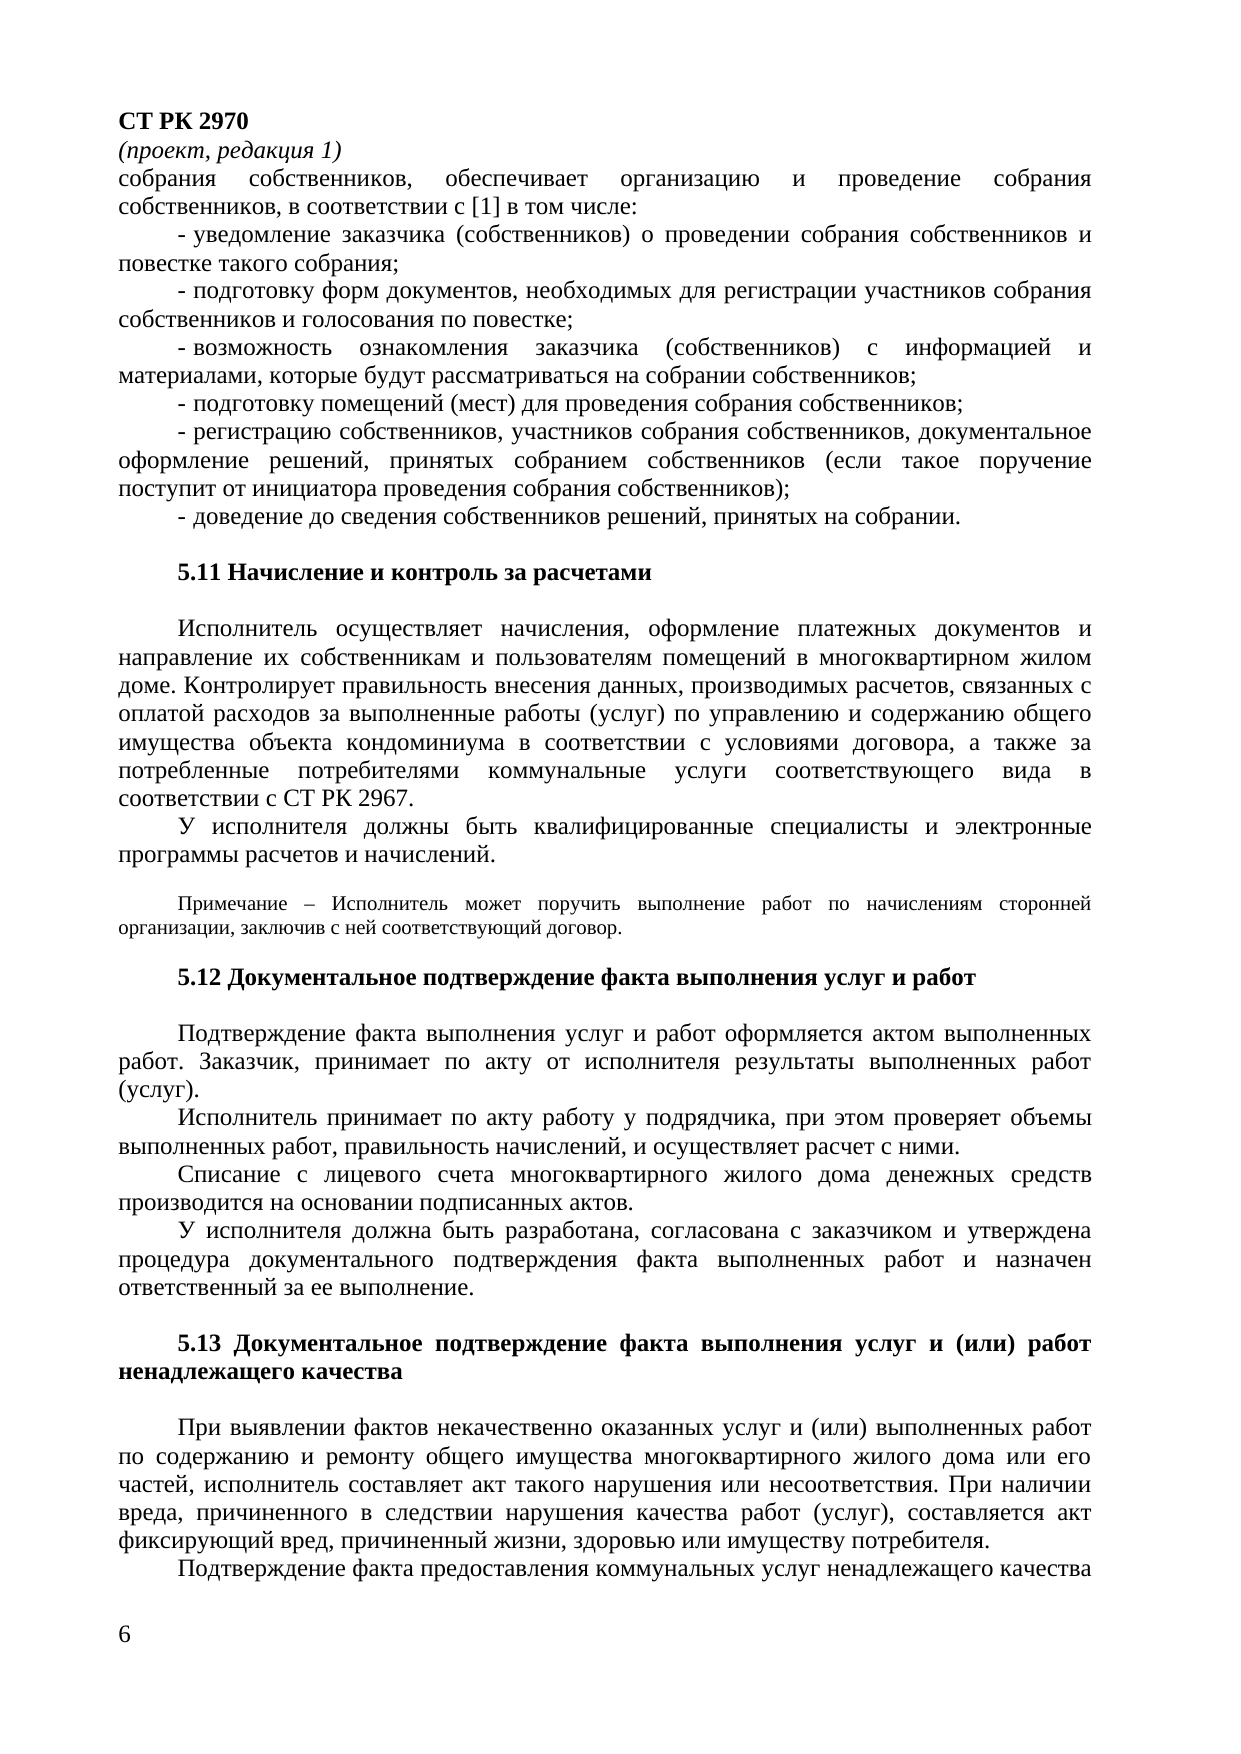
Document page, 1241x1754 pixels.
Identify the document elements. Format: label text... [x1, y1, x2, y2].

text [118, 1554, 1092, 1582]
text Списание с лицевого счета многоквартирного жилого дома денежных средств производится на основании подписанных актов. [118, 1160, 1092, 1216]
text У исполнителя должна быть разработана, согласована с заказчиком и утверждена процедура документального подтверждения факта выполненных работ и назначен ответственный за ее выполнение. [118, 1216, 1092, 1301]
text 5.12 Документальное подтверждение факта выполнения услуг и работ [118, 962, 1092, 991]
text 5.13 Документальное подтверждение факта выполнения услуг и (или) работ ненадлежащего качества [118, 1329, 1092, 1385]
text - регистрацию собственников, участников собрания собственников, документальное оформление решений, принятых собранием собственников (если такое поручение поступит от инициатора проведения собрания собственников); [118, 417, 1092, 502]
text У исполнителя должны быть квалифицированные специалисты и электронные программы расчетов и начислений. [118, 812, 1092, 868]
text Исполнитель принимает по акту работу у подрядчика, при этом проверяет объемы выполненных работ, правильность начислений, и осуществляет расчет с ними. [118, 1103, 1092, 1160]
text При выявлении фактов некачественно оказанных услуг и (или) выполненных работ по содержанию и ремонту общего имущества многоквартирного жилого дома или его частей, исполнитель составляет акт такого нарушения или несоответствия. При наличии вреда, причиненного в следствии нарушения качества работ (услуг), составляется акт фиксирующий вред, причиненный жизни, здоровью или имуществу потребителя. [118, 1413, 1092, 1554]
text Примечание – Исполнитель может поручить выполнение работ по начислениям сторонней организации, заключив с ней соответствующий договор. [118, 892, 1092, 939]
text - подготовку помещений (мест) для проведения собрания собственников; [118, 389, 1092, 417]
text - возможность ознакомления заказчика (собственников) с информацией и материалами, которые будут рассматриваться на собрании собственников; [118, 333, 1092, 389]
text - доведение до сведения собственников решений, принятых на собрании. [118, 502, 1092, 530]
text Подтверждение факта выполнения услуг и работ оформляется актом выполненных работ. Заказчик, принимает по акту от исполнителя результаты выполненных работ (услуг). [118, 1019, 1092, 1103]
text - уведомление заказчика (собственников) о проведении собрания собственников и повестке такого собрания; [118, 220, 1092, 276]
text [118, 164, 1092, 220]
text 5.11 Начисление и контроль за расчетами [118, 558, 1092, 586]
text - подготовку форм документов, необходимых для регистрации участников собрания собственников и голосования по повестке; [118, 276, 1092, 333]
text Исполнитель осуществляет начисления, оформление платежных документов и направление их собственникам и пользователям помещений в многоквартирном жилом доме. Контролирует правильность внесения данных, производимых расчетов, связанных с оплатой расходов за выполненные работы (услуг) по управлению и содержанию общего имущества объекта кондоминиума в соответствии с условиями договора, а также за потребленные потребителями коммунальные услуги соответствующего вида в соответствии с СТ РК 2967. [118, 614, 1092, 812]
